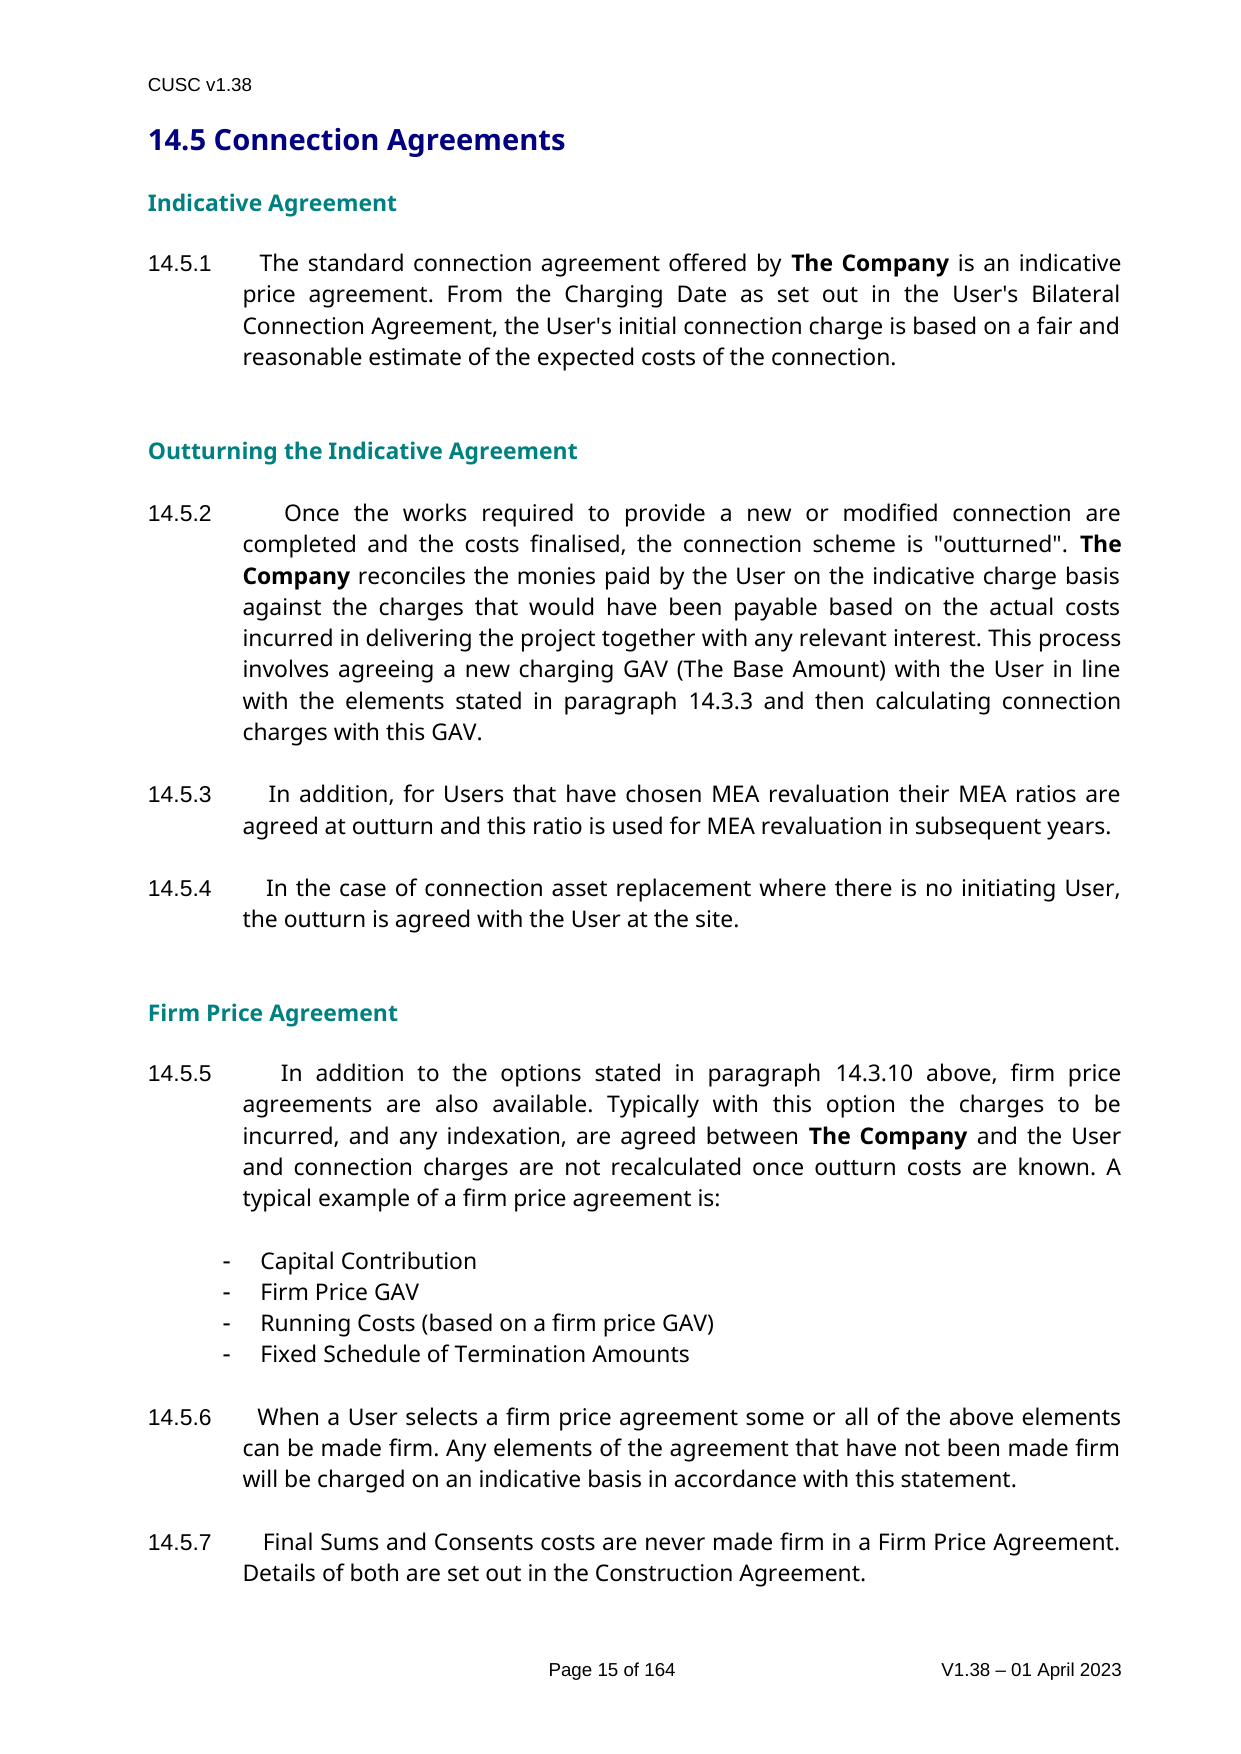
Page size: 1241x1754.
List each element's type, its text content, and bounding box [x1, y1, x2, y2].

list Fixed Schedule of Termination Amounts [223, 1338, 1121, 1370]
subtitle Indicative Agreement [148, 187, 1121, 218]
subtitle Firm Price Agreement [148, 997, 1121, 1028]
list Capital Contribution [223, 1245, 1121, 1276]
list When a User selects a firm price agreement some or all of the above elements can be made firm. Any elements of the agreement that have not been made firm will be charged on an indicative basis in accordance with this statement. [148, 1401, 1121, 1495]
list Firm Price GAV [223, 1276, 1121, 1307]
list In the case of connection asset replacement where there is no initiating User, the outturn is agreed with the User at the site. [148, 872, 1121, 935]
list The standard connection agreement offered by The Company is an indicative price agreement. From the Charging Date as set out in the User's Bilateral Connection Agreement, the User's initial connection charge is based on a fair and reasonable estimate of the expected costs of the connection. [148, 247, 1121, 372]
list Running Costs (based on a firm price GAV) [223, 1307, 1121, 1338]
list Once the works required to provide a new or modified connection are completed and the costs finalised, the connection scheme is "outturned". The Company reconciles the monies paid by the User on the indicative charge basis against the charges that would have been payable based on the actual costs incurred in delivering the project together with any relevant interest. This process involves agreeing a new charging GAV (The Base Amount) with the User in line with the elements stated in paragraph 14.3.3 and then calculating connection charges with this GAV. [148, 497, 1121, 747]
subtitle 14.5 Connection Agreements [148, 119, 1121, 158]
list Final Sums and Consents costs are never made firm in a Firm Price Agreement. Details of both are set out in the Construction Agreement. [148, 1526, 1121, 1588]
list In addition to the options stated in paragraph 14.3.10 above, firm price agreements are also available. Typically with this option the charges to be incurred, and any indexation, are agreed between The Company and the User and connection charges are not recalculated once outturn costs are known. A typical example of a firm price agreement is: [148, 1057, 1121, 1213]
subtitle Outturning the Indicative Agreement [148, 435, 1121, 466]
list In addition, for Users that have chosen MEA revaluation their MEA ratios are agreed at outturn and this ratio is used for MEA revaluation in subsequent years. [148, 778, 1121, 841]
